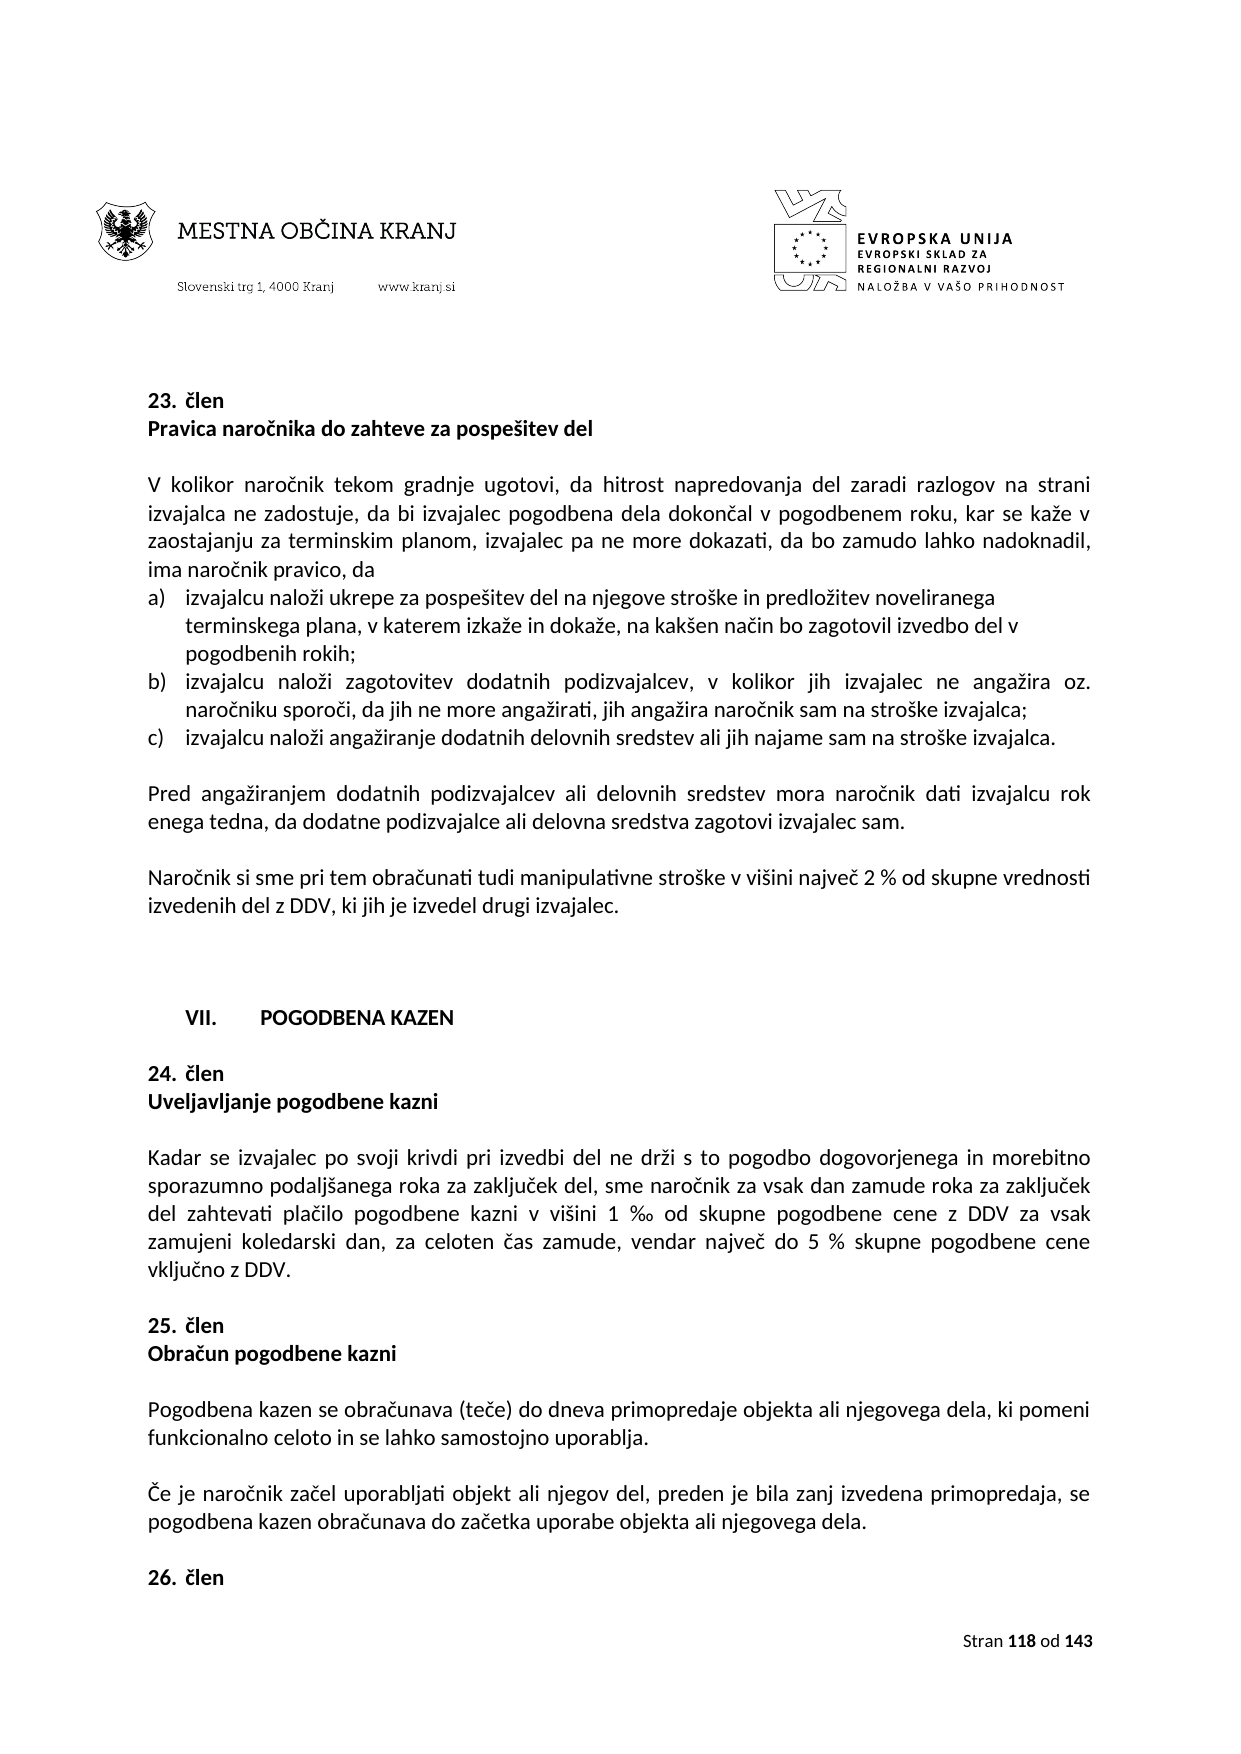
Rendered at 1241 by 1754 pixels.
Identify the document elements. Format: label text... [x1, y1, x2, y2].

text Pred angažiranjem dodatnih podizvajalcev ali delovnih sredstev mora naročnik dati izvajalcu rok enega tedna, da dodatne podizvajalce ali delovna sredstva zagotovi izvajalec sam. [148, 779, 1093, 835]
list člen [148, 1059, 1093, 1087]
list člen [148, 387, 1093, 414]
text V kolikor naročnik tekom gradnje ugotovi, da hitrost napredovanja del zaradi razlogov na strani izvajalca ne zadostuje, da bi izvajalec pogodbena dela dokončal v pogodbenem roku, kar se kaže v zaostajanju za terminskim planom, izvajalec pa ne more dokazati, da bo zamudo lahko nadoknadil, ima naročnik pravico, da [148, 471, 1093, 583]
text Pogodbena kazen se obračunava (teče) do dneva primopredaje objekta ali njegovega dela, ki pomeni funkcionalno celoto in se lahko samostojno uporablja. [148, 1395, 1093, 1451]
text Uveljavljanje pogodbene kazni [148, 1087, 1093, 1115]
text Naročnik si sme pri tem obračunati tudi manipulativne stroške v višini največ 2 % od skupne vrednosti izvedenih del z DDV, ki jih je izvedel drugi izvajalec. [148, 863, 1093, 919]
list izvajalcu naloži zagotovitev dodatnih podizvajalcev, v kolikor jih izvajalec ne angažira oz. naročniku sporoči, da jih ne more angažirati, jih angažira naročnik sam na stroške izvajalca; [148, 667, 1093, 723]
text Če je naročnik začel uporabljati objekt ali njegov del, preden je bila zanj izvedena primopredaja, se pogodbena kazen obračunava do začetka uporabe objekta ali njegovega dela. [148, 1479, 1093, 1535]
text Kadar se izvajalec po svoji krivdi pri izvedbi del ne drži s to pogodbo dogovorjenega in morebitno sporazumno podaljšanega roka za zaključek del, sme naročnik za vsak dan zamude roka za zaključek del zahtevati plačilo pogodbene kazni v višini 1 ‰ od skupne pogodbene cene z DDV za vsak zamujeni koledarski dan, za celoten čas zamude, vendar največ do 5 % skupne pogodbene cene vključno z DDV. [148, 1143, 1093, 1283]
list izvajalcu naloži ukrepe za pospešitev del na njegove stroške in predložitev noveliranega terminskega plana, v katerem izkaže in dokaže, na kakšen način bo zagotovil izvedbo del v pogodbenih rokih; [148, 583, 1093, 667]
list izvajalcu naloži angažiranje dodatnih delovnih sredstev ali jih najame sam na stroške izvajalca. [148, 723, 1093, 751]
picture [0, 86, 1241, 350]
list člen [148, 1563, 1093, 1591]
list člen [148, 1311, 1093, 1339]
text Obračun pogodbene kazni [148, 1339, 1093, 1367]
text Pravica naročnika do zahteve za pospešitev del [148, 414, 1093, 443]
list POGODBENA KAZEN [185, 1003, 1093, 1031]
